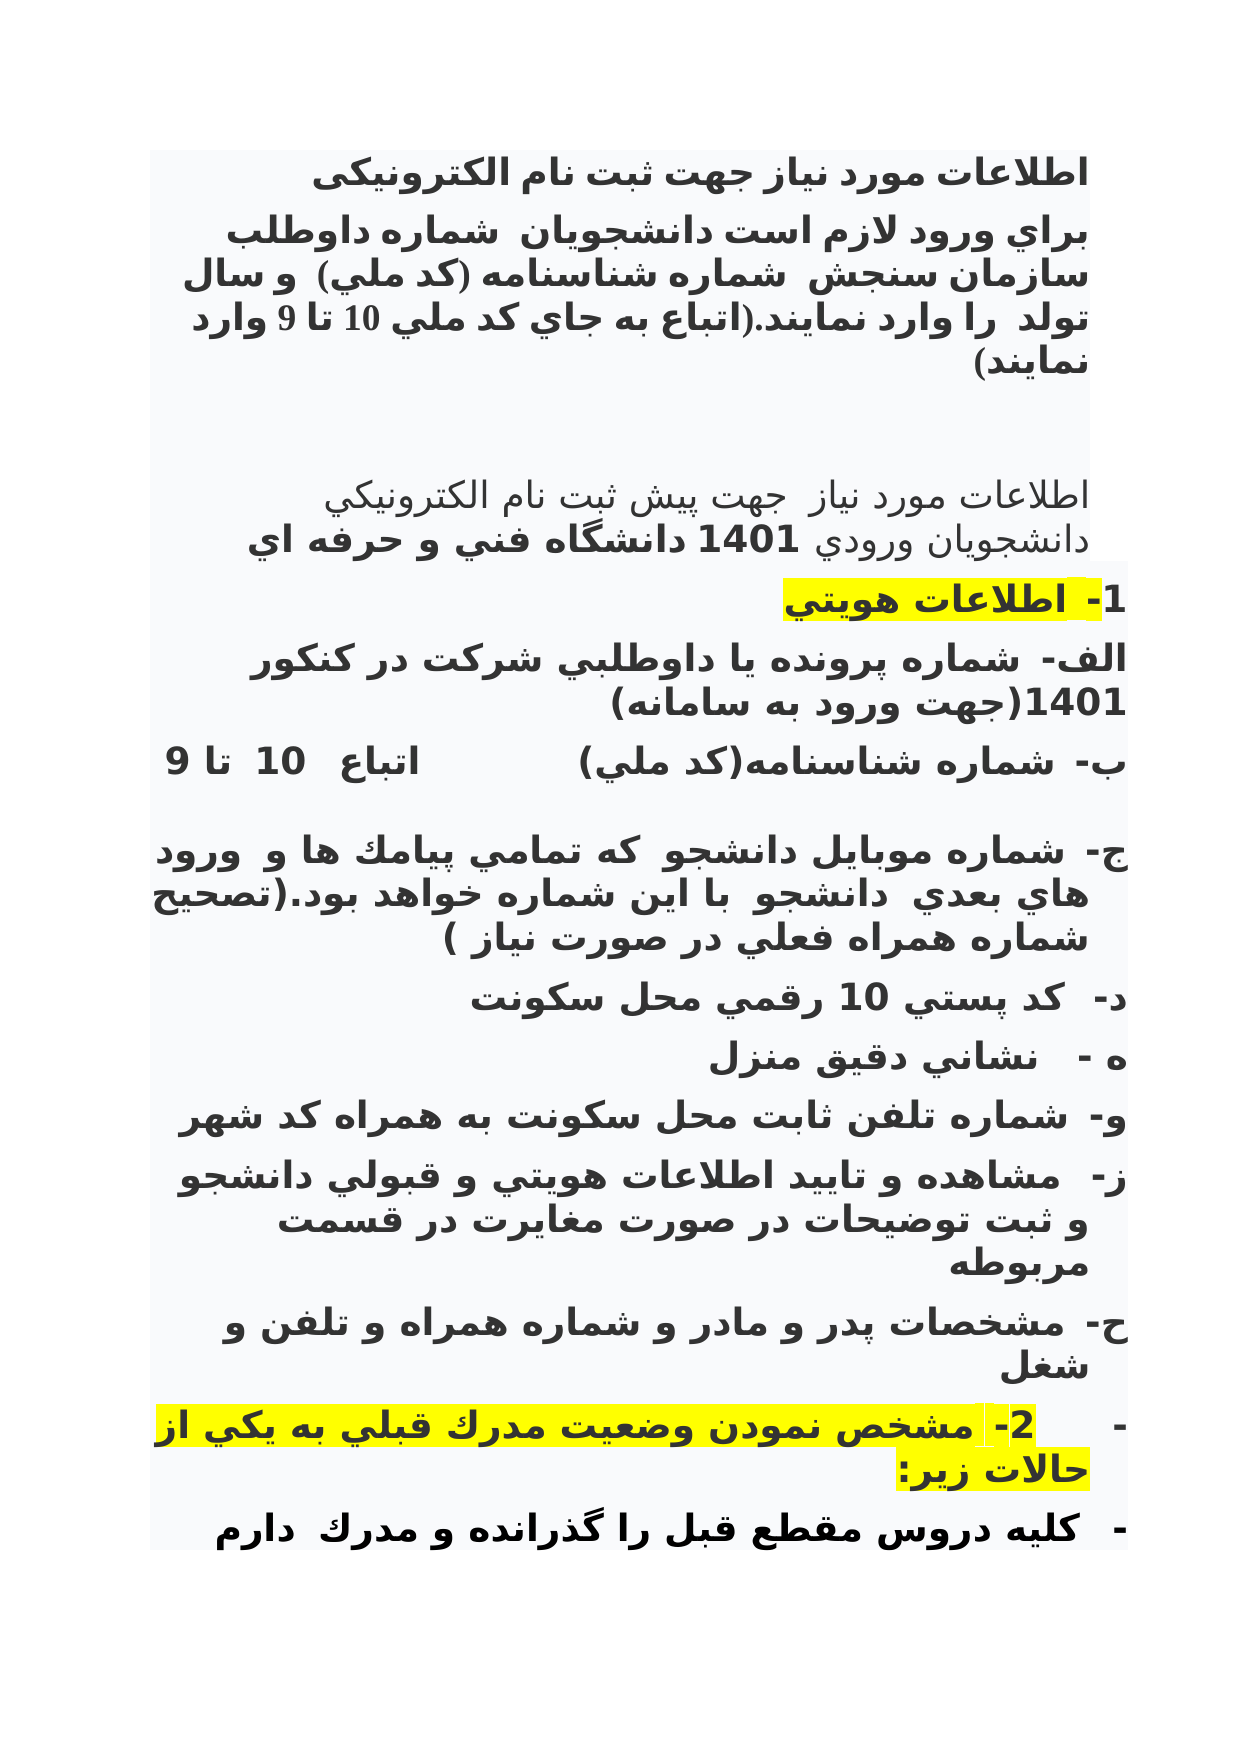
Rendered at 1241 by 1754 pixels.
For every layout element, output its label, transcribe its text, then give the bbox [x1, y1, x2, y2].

text اطلاعات مورد نياز جهت پيش ثبت نام الكترونيكي دانشجويان ورودي 1401 دانشگاه فني و حرفه اي [150, 474, 1090, 562]
text اطلاعات مورد نیاز جهت ثبت نام الکترونیکی [150, 150, 1090, 193]
text ح- مشخصات پدر و مادر و شماره همراه و تلفن و شغل [150, 1300, 1128, 1388]
text د- كد پستي 10 رقمي محل سكونت [150, 975, 1128, 1019]
text - 2- مشخص نمودن وضعيت مدرك قبلي به يكي از حالات زير: [994, 1403, 1128, 1491]
text ج- شماره موبايل دانشجو كه تمامي پيامك ها و ورود هاي بعدي دانشجو با اين شماره خواهد بود.(تصحيح شماره همراه فعلي در صورت نياز ) [150, 828, 1128, 959]
text 1- اطلاعات هويتي [150, 577, 1067, 621]
text - 2- مشخص نمودن وضعيت مدرك قبلي به يكي از حالات زير: [150, 1403, 975, 1491]
text الف- شماره پرونده يا داوطلبي شركت در كنكور 1401(جهت ورود به سامانه) [150, 637, 1128, 724]
text ه - نشاني دقيق منزل [150, 1034, 1128, 1078]
text - كليه دروس مقطع قبل را گذرانده و مدرك دارم [150, 1506, 1128, 1550]
text براي ورود لازم است دانشجويان شماره داوطلب سازمان سنجش شماره شناسنامه (كد ملي) و سال تولد را وارد نمايند.(اتباع به جاي كد ملي 10 تا 9 وارد نمايند) [150, 209, 1090, 410]
text ب- شماره شناسنامه(كد ملي) اتباع 10 تا 9 [150, 740, 1128, 812]
text ز- مشاهده و تاييد اطلاعات هويتي و قبولي دانشجو و ثبت توضيحات در صورت مغايرت در قسمت مربوطه [150, 1153, 1128, 1284]
text 1- اطلاعات هويتي [1086, 577, 1128, 621]
text و- شماره تلفن ثابت محل سكونت به همراه كد شهر [150, 1094, 1128, 1138]
